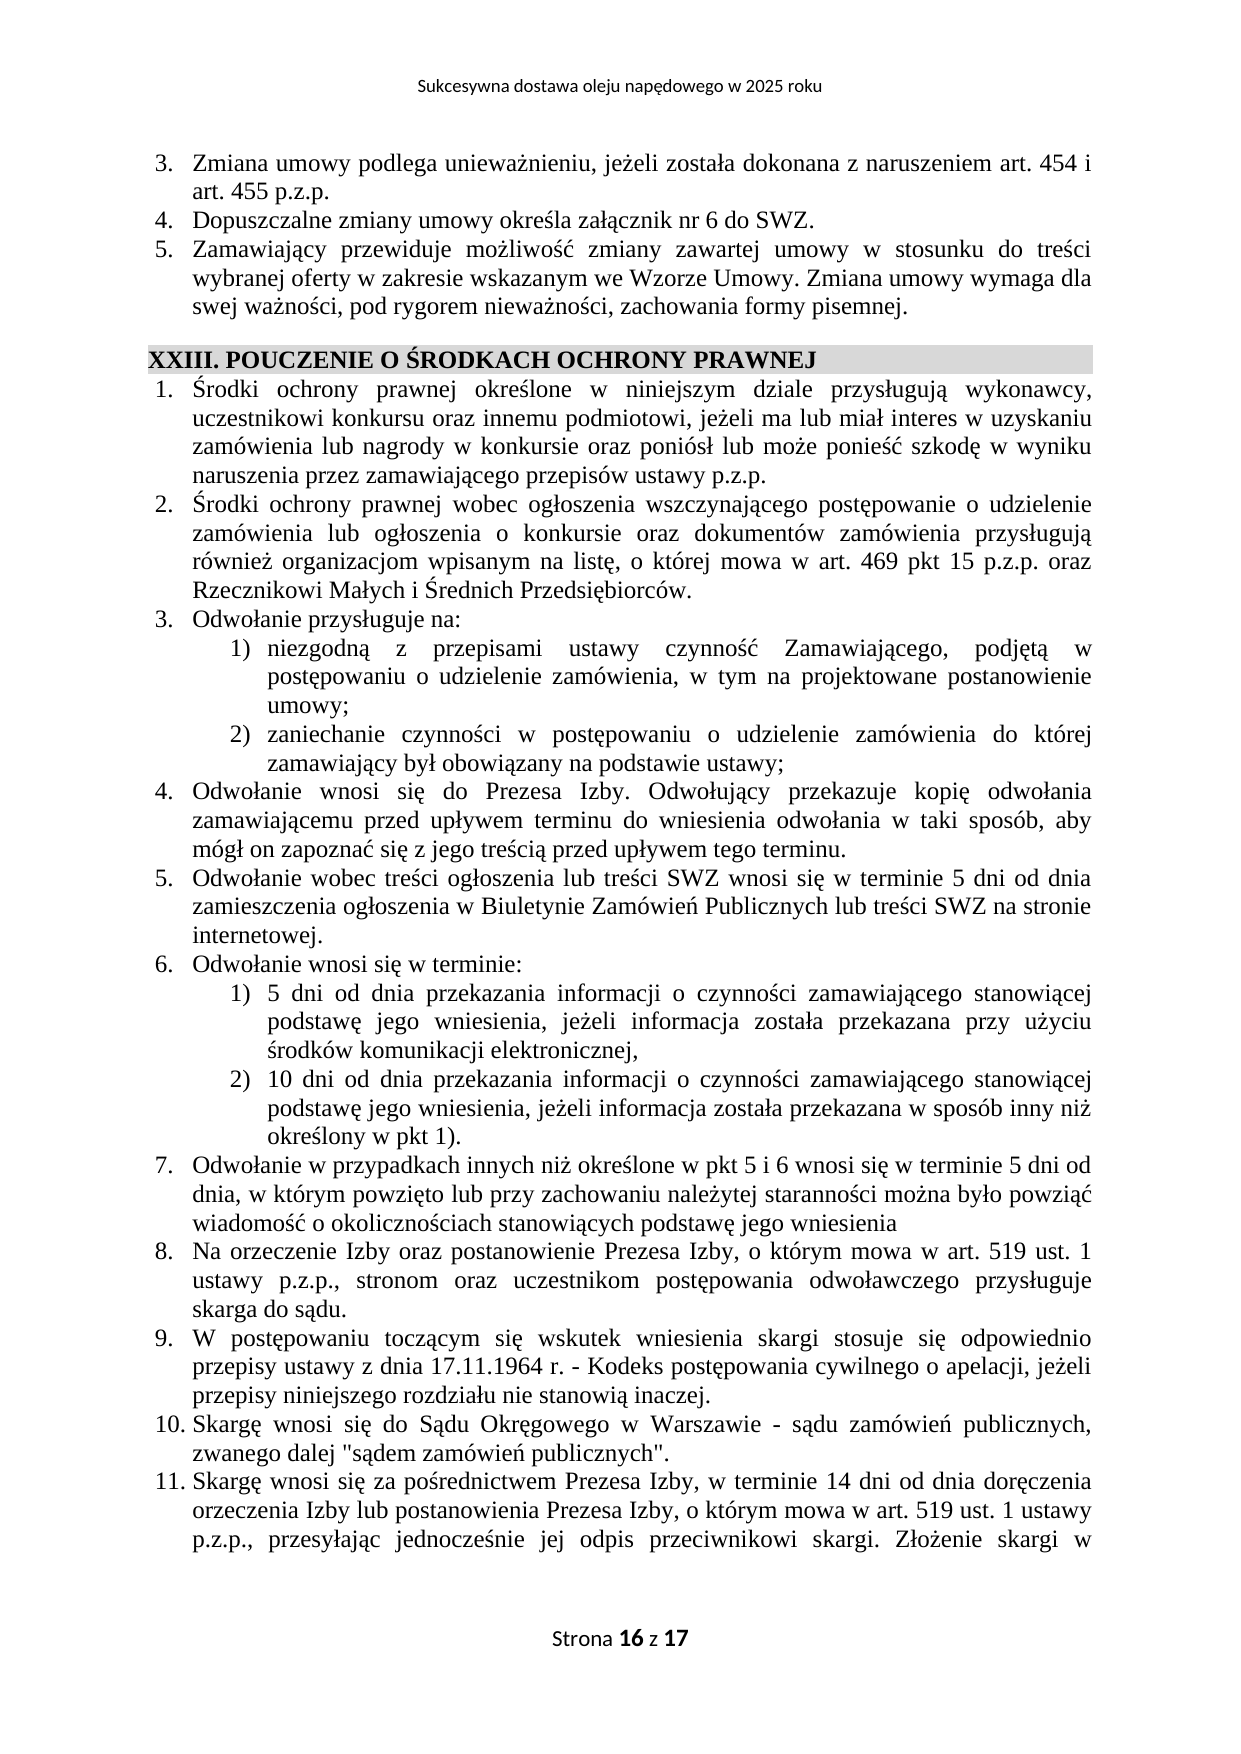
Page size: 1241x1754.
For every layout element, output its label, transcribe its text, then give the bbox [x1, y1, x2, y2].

list Odwołanie wnosi się do Prezesa Izby. Odwołujący przekazuje kopię odwołania zamawiającemu przed upływem terminu do wniesienia odwołania w taki sposób, aby mógł on zapoznać się z jego treścią przed upływem tego terminu. [154, 776, 1093, 863]
list Odwołanie w przypadkach innych niż określone w pkt 5 i 6 wnosi się w terminie 5 dni od dnia, w którym powzięto lub przy zachowaniu należytej staranności można było powziąć wiadomość o okolicznościach stanowiących podstawę jego wniesienia [154, 1150, 1093, 1236]
list 5 dni od dnia przekazania informacji o czynności zamawiającego stanowiącej podstawę jego wniesienia, jeżeli informacja została przekazana przy użyciu środków komunikacji elektronicznej, [229, 978, 1093, 1064]
list Zmiana umowy podlega unieważnieniu, jeżeli została dokonana z naruszeniem art. 454 i art. 455 p.z.p. [154, 148, 1093, 205]
list Odwołanie wobec treści ogłoszenia lub treści SWZ wnosi się w terminie 5 dni od dnia zamieszczenia ogłoszenia w Biuletynie Zamówień Publicznych lub treści SWZ na stronie internetowej. [154, 863, 1093, 949]
list Odwołanie przysługuje na: [154, 604, 1093, 633]
list Odwołanie wnosi się w terminie: [154, 949, 1093, 978]
list niezgodną z przepisami ustawy czynność Zamawiającego, podjętą w postępowaniu o udzielenie zamówienia, w tym na projektowane postanowienie umowy; [229, 633, 1093, 719]
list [154, 1466, 1093, 1553]
list Środki ochrony prawnej określone w niniejszym dziale przysługują wykonawcy, uczestnikowi konkursu oraz innemu podmiotowi, jeżeli ma lub miał interes w uzyskaniu zamówienia lub nagrody w konkursie oraz poniósł lub może ponieść szkodę w wyniku naruszenia przez zamawiającego przepisów ustawy p.z.p. [154, 374, 1093, 489]
list Środki ochrony prawnej wobec ogłoszenia wszczynającego postępowanie o udzielenie zamówienia lub ogłoszenia o konkursie oraz dokumentów zamówienia przysługują również organizacjom wpisanym na listę, o której mowa w art. 469 pkt 15 p.z.p. oraz Rzecznikowi Małych i Średnich Przedsiębiorców. [154, 489, 1093, 604]
subtitle XXIII. POUCZENIE O ŚRODKACH OCHRONY PRAWNEJ [148, 345, 1093, 374]
list Dopuszczalne zmiany umowy określa załącznik nr 6 do SWZ. [154, 205, 1093, 234]
list Na orzeczenie Izby oraz postanowienie Prezesa Izby, o którym mowa w art. 519 ust. 1 ustawy p.z.p., stronom oraz uczestnikom postępowania odwoławczego przysługuje skarga do sądu. [154, 1236, 1093, 1323]
list Zamawiający przewiduje możliwość zmiany zawartej umowy w stosunku do treści wybranej oferty w zakresie wskazanym we Wzorze Umowy. Zmiana umowy wymaga dla swej ważności, pod rygorem nieważności, zachowania formy pisemnej. [154, 234, 1093, 320]
list W postępowaniu toczącym się wskutek wniesienia skargi stosuje się odpowiednio przepisy ustawy z dnia 17.11.1964 r. - Kodeks postępowania cywilnego o apelacji, jeżeli przepisy niniejszego rozdziału nie stanowią inaczej. [154, 1323, 1093, 1409]
list 10 dni od dnia przekazania informacji o czynności zamawiającego stanowiącej podstawę jego wniesienia, jeżeli informacja została przekazana w sposób inny niż określony w pkt 1). [229, 1064, 1093, 1150]
list zaniechanie czynności w postępowaniu o udzielenie zamówienia do której zamawiający był obowiązany na podstawie ustawy; [229, 719, 1093, 776]
list Skargę wnosi się do Sądu Okręgowego w Warszawie - sądu zamówień publicznych, zwanego dalej "sądem zamówień publicznych". [154, 1409, 1093, 1466]
